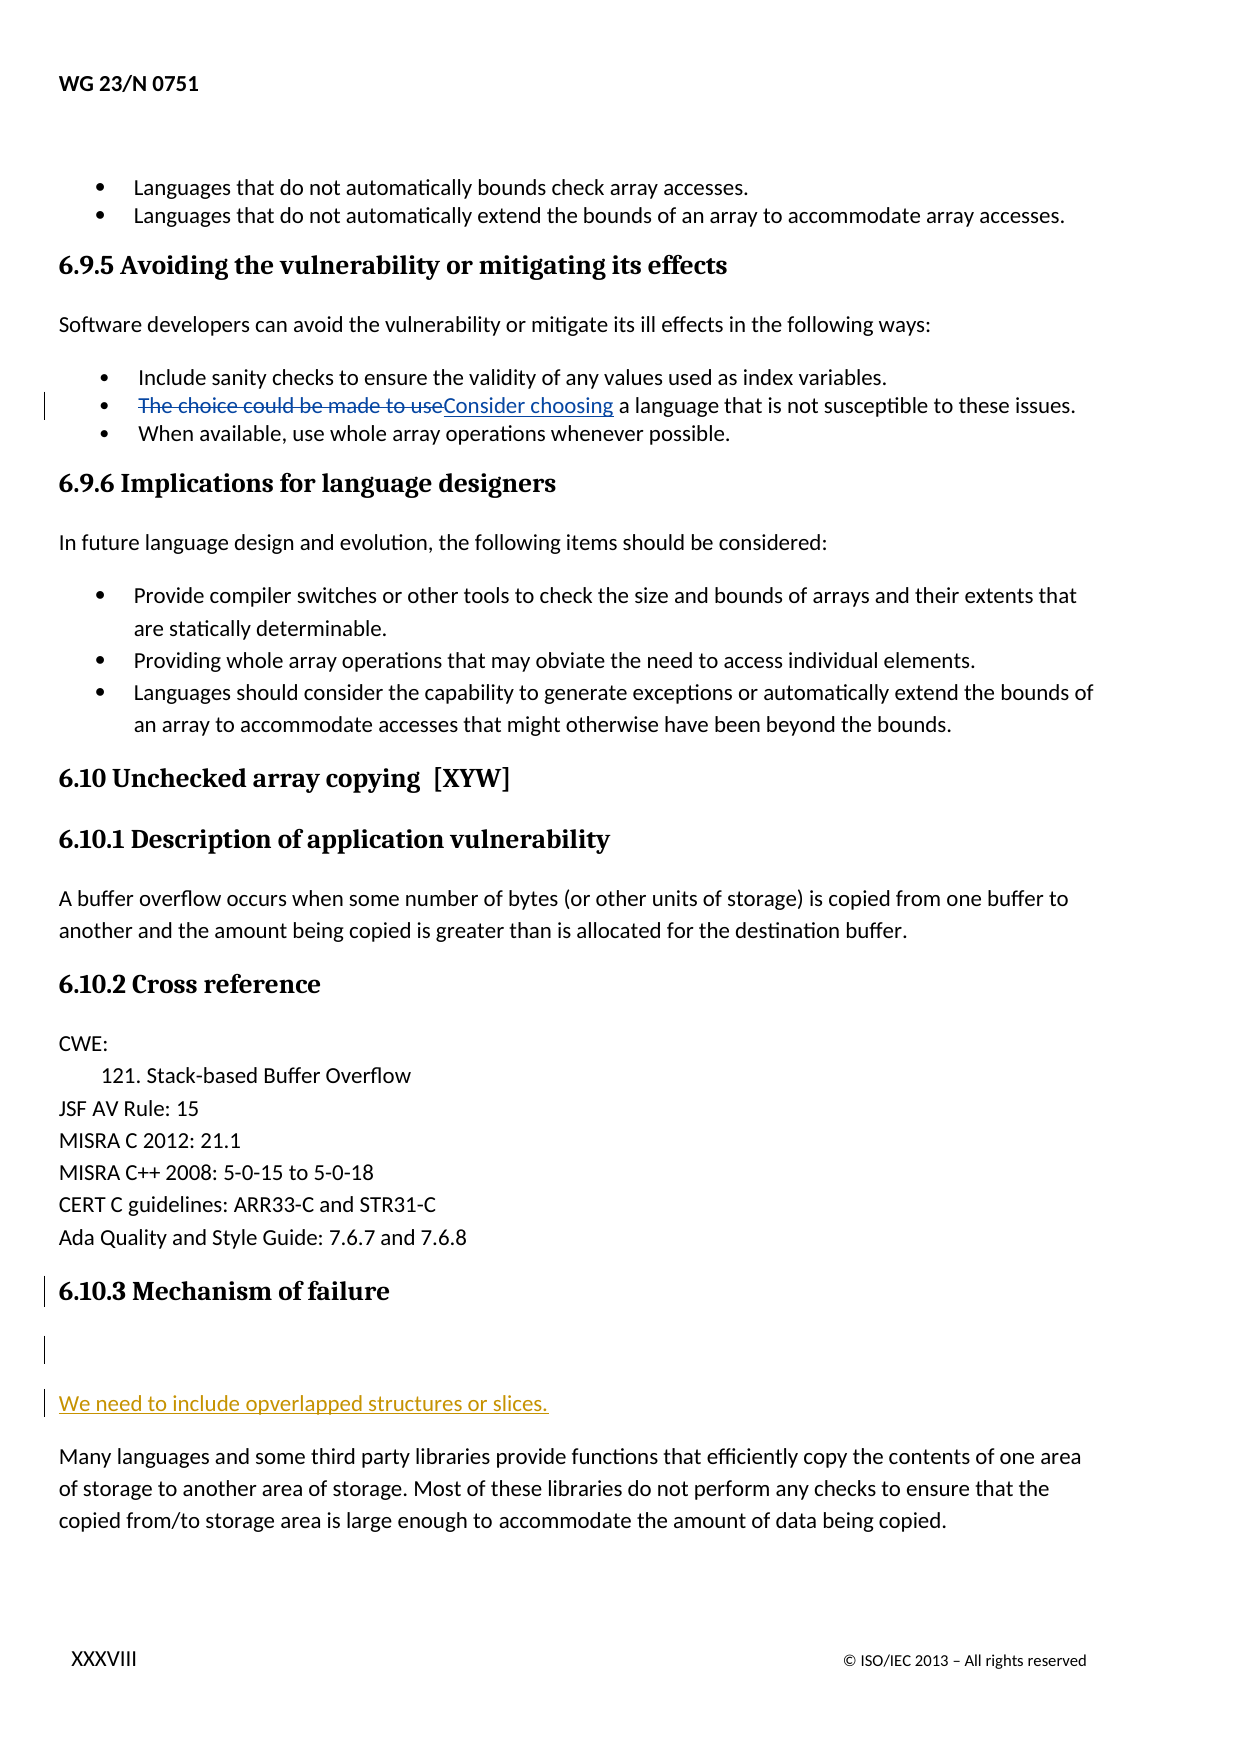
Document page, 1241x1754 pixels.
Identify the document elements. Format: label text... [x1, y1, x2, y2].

list Provide compiler switches or other tools to check the size and bounds of arrays and their extents that are statically determinable. [96, 582, 1099, 642]
text CERT C guidelines: ARR33-C and STR31-C [58, 1190, 1099, 1218]
list Languages that do not automatically extend the bounds of an array to accommodate array accesses. [96, 202, 1099, 229]
list Include sanity checks to ensure the validity of any values used as index variables. [101, 363, 1099, 392]
subtitle 6.10.3 Mechanism of failure [58, 1276, 1099, 1307]
subtitle 6.9.5 Avoiding the vulnerability or mitigating its effects [58, 250, 1099, 282]
text JSF AV Rule: 15 [58, 1094, 1099, 1122]
subtitle 6.10.2 Cross reference [58, 969, 1099, 1001]
text MISRA C++ 2008: 5-0-15 to 5-0-18 [58, 1158, 1099, 1186]
text Many languages and some third party libraries provide functions that efficiently copy the contents of one area of storage to another area of storage. Most of these libraries do not perform any checks to ensure that the copied from/to storage area is large enough to accommodate the amount of data being copied. [58, 1442, 1099, 1534]
text 121. Stack-based Buffer Overflow [101, 1062, 1099, 1090]
list When available, use whole array operations whenever possible. [101, 419, 1099, 448]
subtitle 6.10.1 Description of application vulnerability [58, 824, 1099, 855]
list a language that is not susceptible to these issues. [101, 392, 1099, 419]
subtitle 6.10 Unchecked array copying [XYW] [58, 763, 1099, 794]
subtitle 6.9.6 Implications for language designers [58, 468, 1099, 499]
text Software developers can avoid the vulnerability or mitigate its ill effects in the following ways: [58, 311, 1099, 338]
list Languages should consider the capability to generate exceptions or automatically extend the bounds of an array to accommodate accesses that might otherwise have been beyond the bounds. [96, 678, 1099, 738]
text In future language design and evolution, the following items should be considered: [58, 528, 1099, 557]
text A buffer overflow occurs when some number of bytes (or other units of storage) is copied from one buffer to another and the amount being copied is greater than is allocated for the destination buffer. [58, 884, 1099, 944]
list Languages that do not automatically bounds check array accesses. [96, 173, 1099, 202]
text CWE: [58, 1029, 1099, 1057]
list Providing whole array operations that may obviate the need to access individual elements. [96, 646, 1099, 674]
text Ada Quality and Style Guide: 7.6.7 and 7.6.8 [58, 1223, 1099, 1251]
text MISRA C 2012: 21.1 [58, 1126, 1099, 1154]
